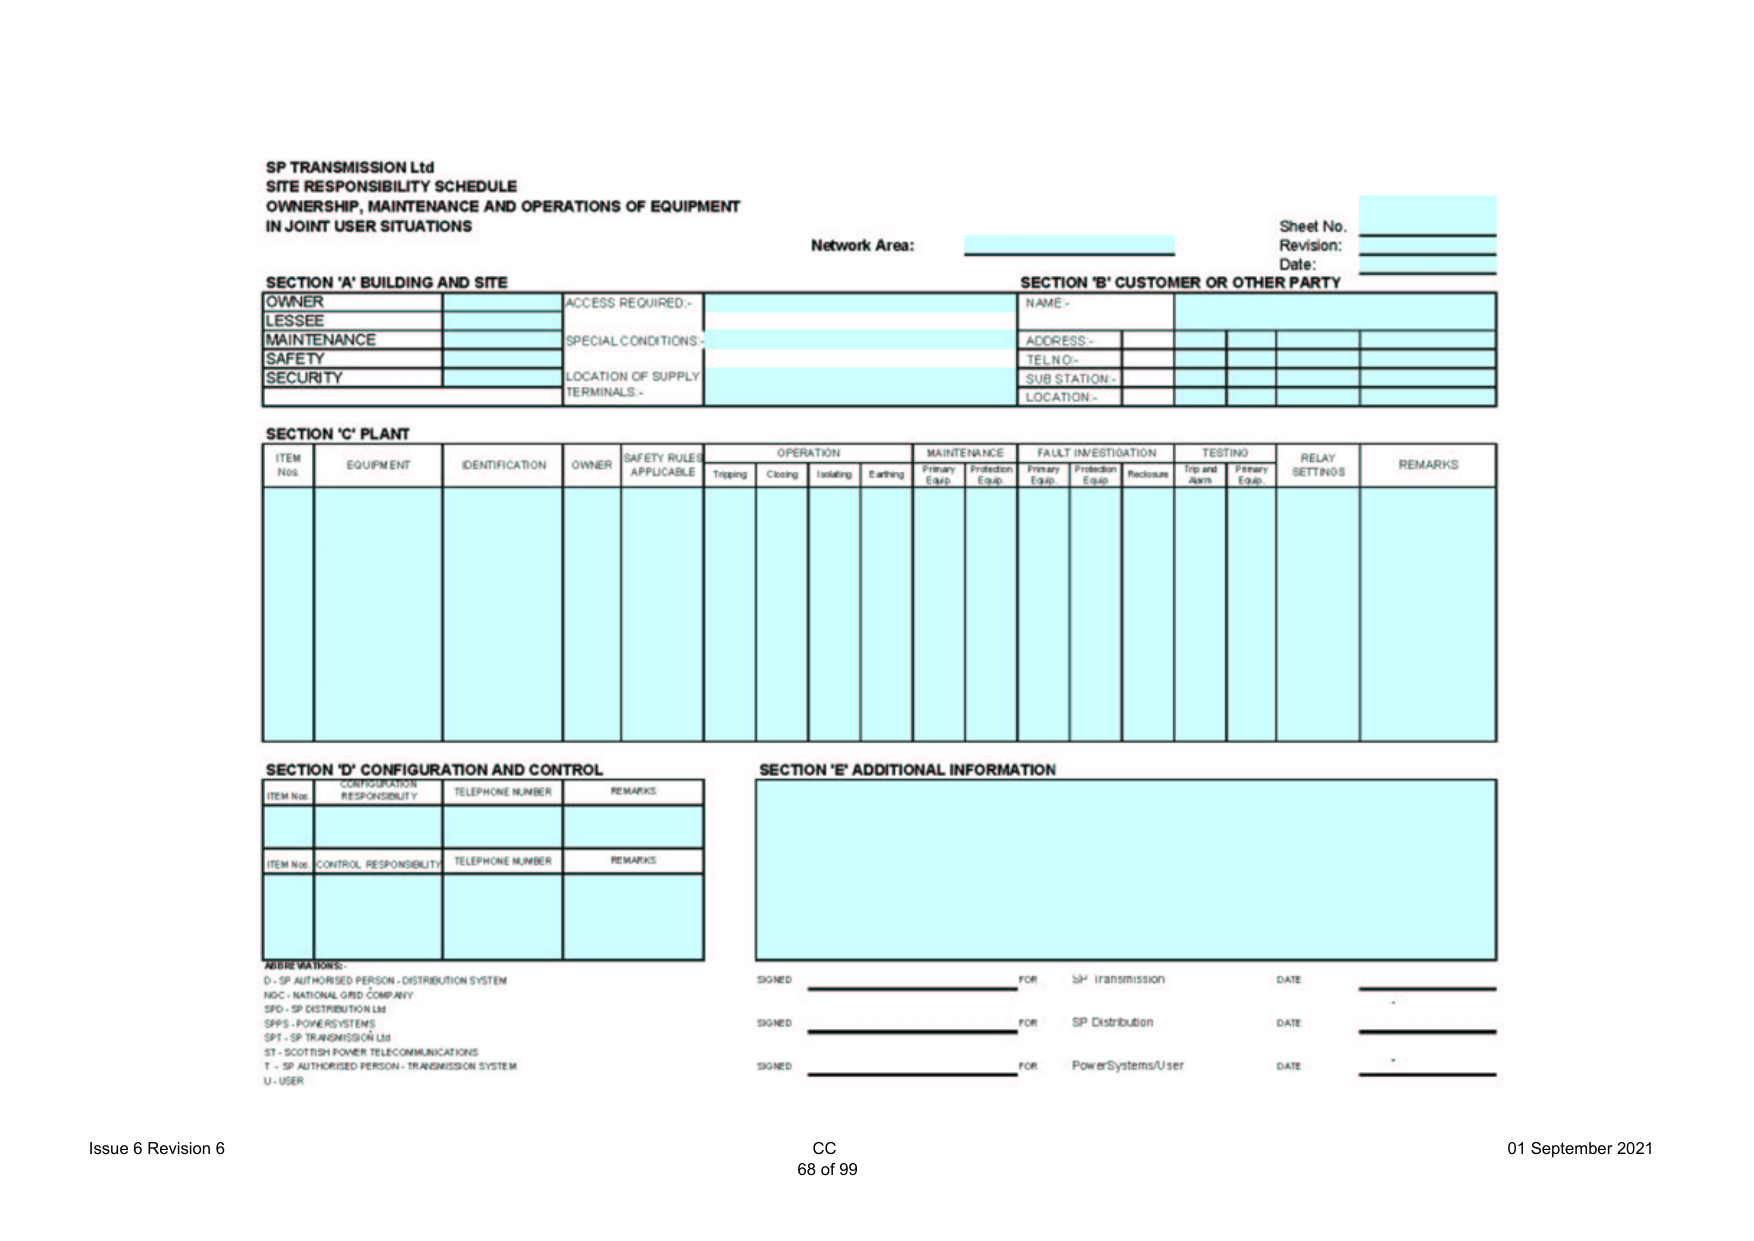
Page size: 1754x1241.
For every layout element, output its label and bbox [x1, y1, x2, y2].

picture [229, 147, 1513, 1100]
